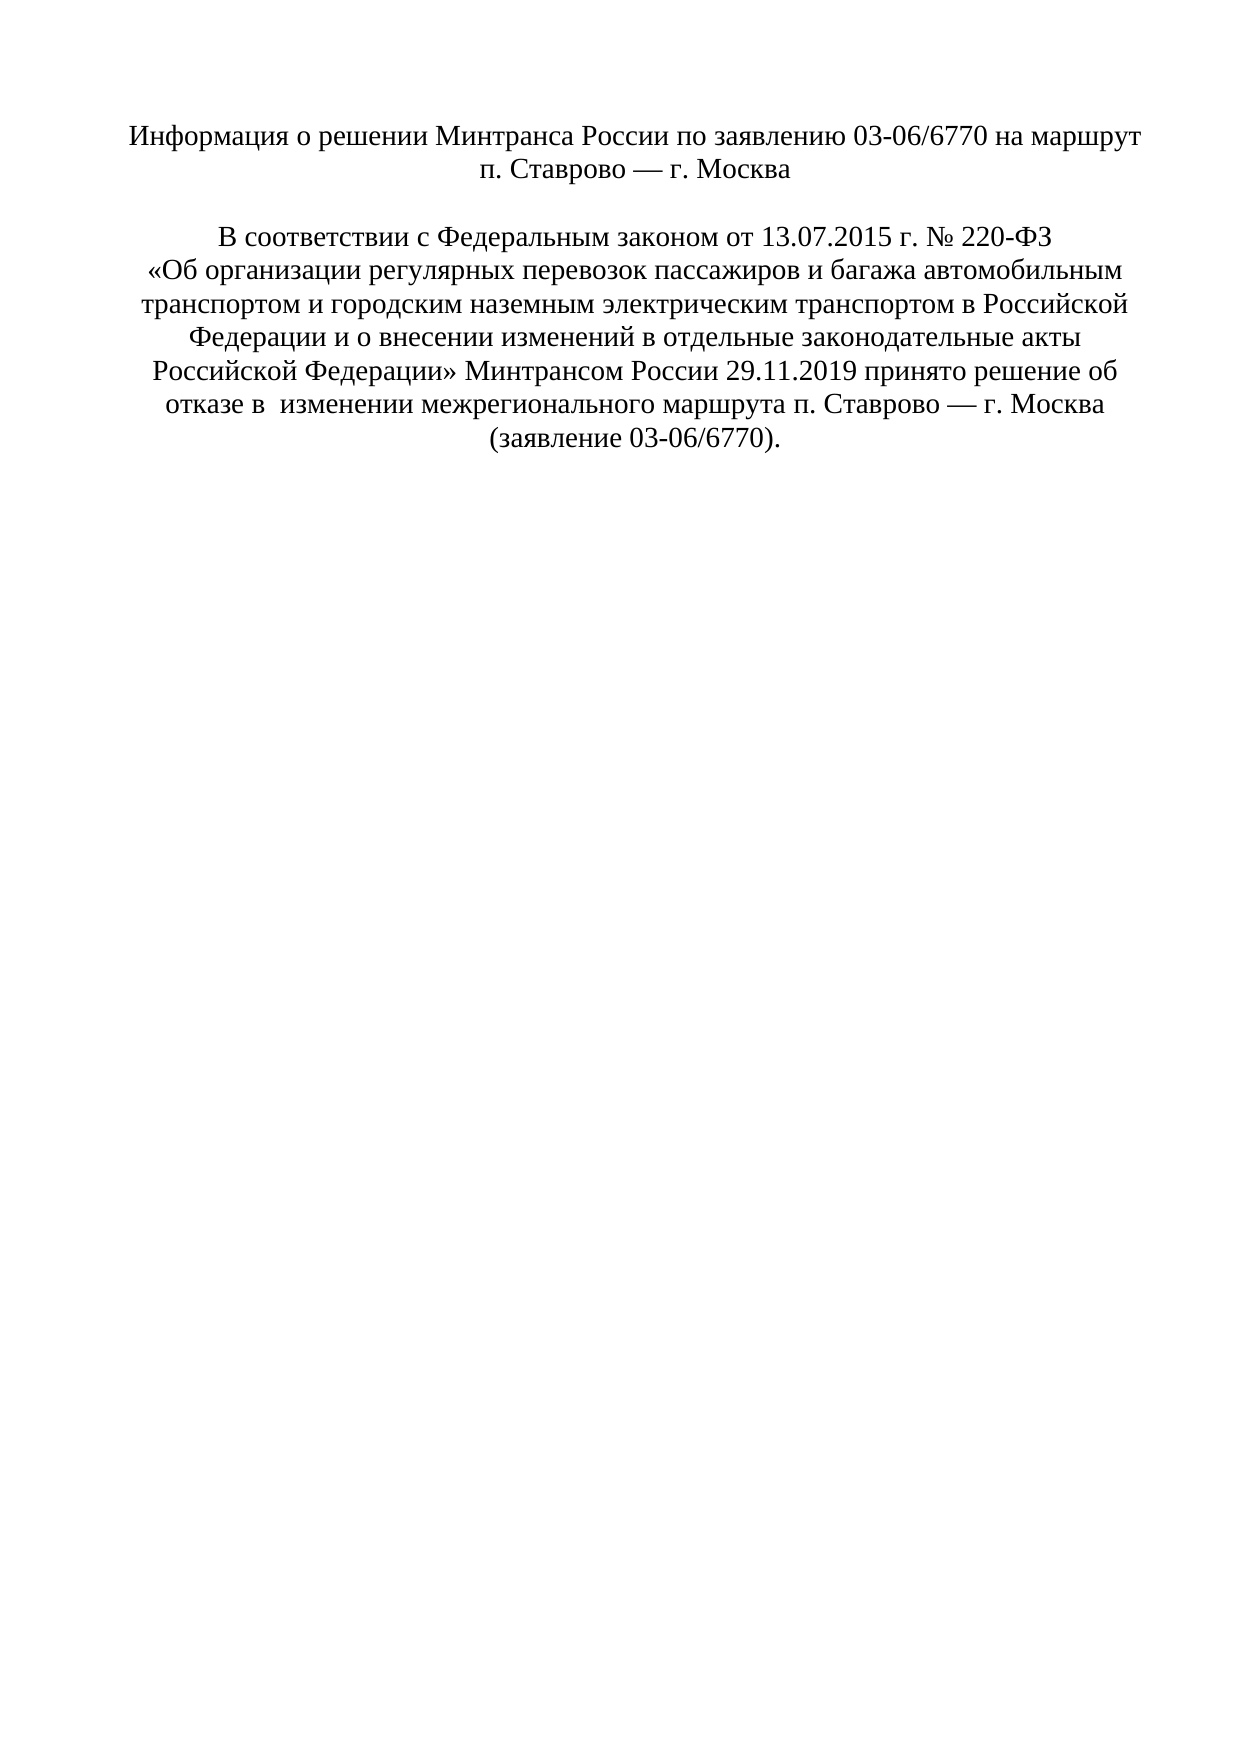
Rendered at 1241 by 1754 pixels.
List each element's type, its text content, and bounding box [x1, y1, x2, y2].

text Информация о решении Минтранса России по заявлению 03-06/6770 на маршрут п. Ставрово — г. Москва [118, 118, 1152, 185]
text В соответствии с Федеральным законом от 13.07.2015 г. № 220-ФЗ «Об организации регулярных перевозок пассажиров и багажа автомобильным транспортом и городским наземным электрическим транспортом в Российской Федерации и о внесении изменений в отдельные законодательные акты Российской Федерации» Минтрансом России 29.11.2019 принято решение об отказе в изменении межрегионального маршрута п. Ставрово — г. Москва (заявление 03-06/6770). [118, 219, 1152, 453]
